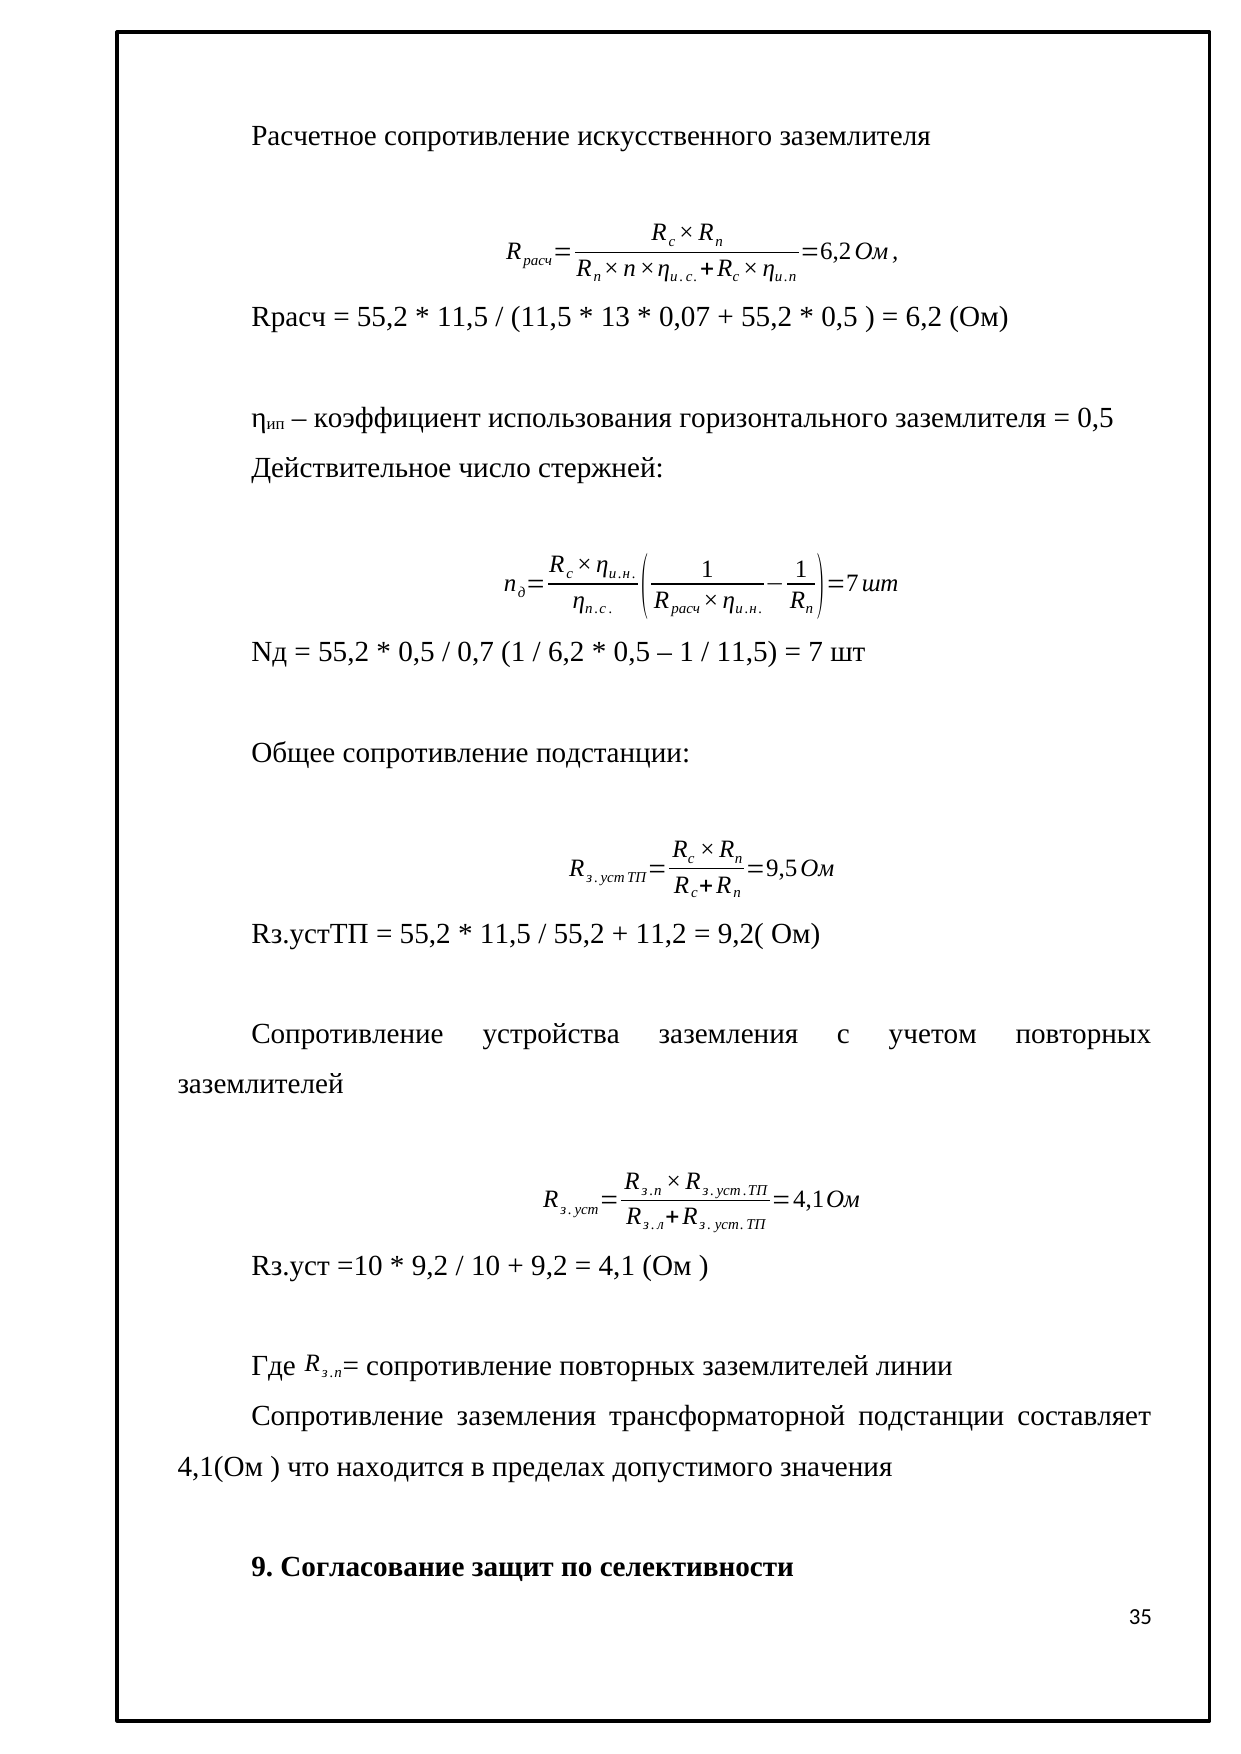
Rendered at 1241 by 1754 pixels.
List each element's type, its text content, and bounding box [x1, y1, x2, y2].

text Сопротивление устройства заземления с учетом повторных заземлителей [177, 1016, 1152, 1100]
text ηип – коэффициент использования горизонтального заземлителя = 0,5 [177, 400, 1152, 433]
text Расчетное сопротивление искусственного заземлителя [177, 118, 1152, 152]
text Действительное число стержней: [177, 450, 1152, 483]
text Rрасч = 55,2 * 11,5 / (11,5 * 13 * 0,07 + 55,2 * 0,5 ) = 6,2 (Ом) [177, 299, 1152, 333]
text Где = сопротивление повторных заземлителей линии [177, 1348, 1152, 1382]
text Общее сопротивление подстанции: [177, 735, 1152, 768]
text Rз.уст =10 * 9,2 / 10 + 9,2 = 4,1 (Ом ) [177, 1248, 1152, 1281]
text Rз.устТП = 55,2 * 11,5 / 55,2 + 11,2 = 9,2( Ом) [177, 916, 1152, 949]
text 9. Согласование защит по селективности [177, 1549, 1152, 1583]
text Сопротивление заземления трансформаторной подстанции составляет 4,1(Ом ) что находится в пределах допустимого значения [177, 1398, 1152, 1482]
text Nд = 55,2 * 0,5 / 0,7 (1 / 6,2 * 0,5 – 1 / 11,5) = 7 шт [177, 634, 1152, 668]
